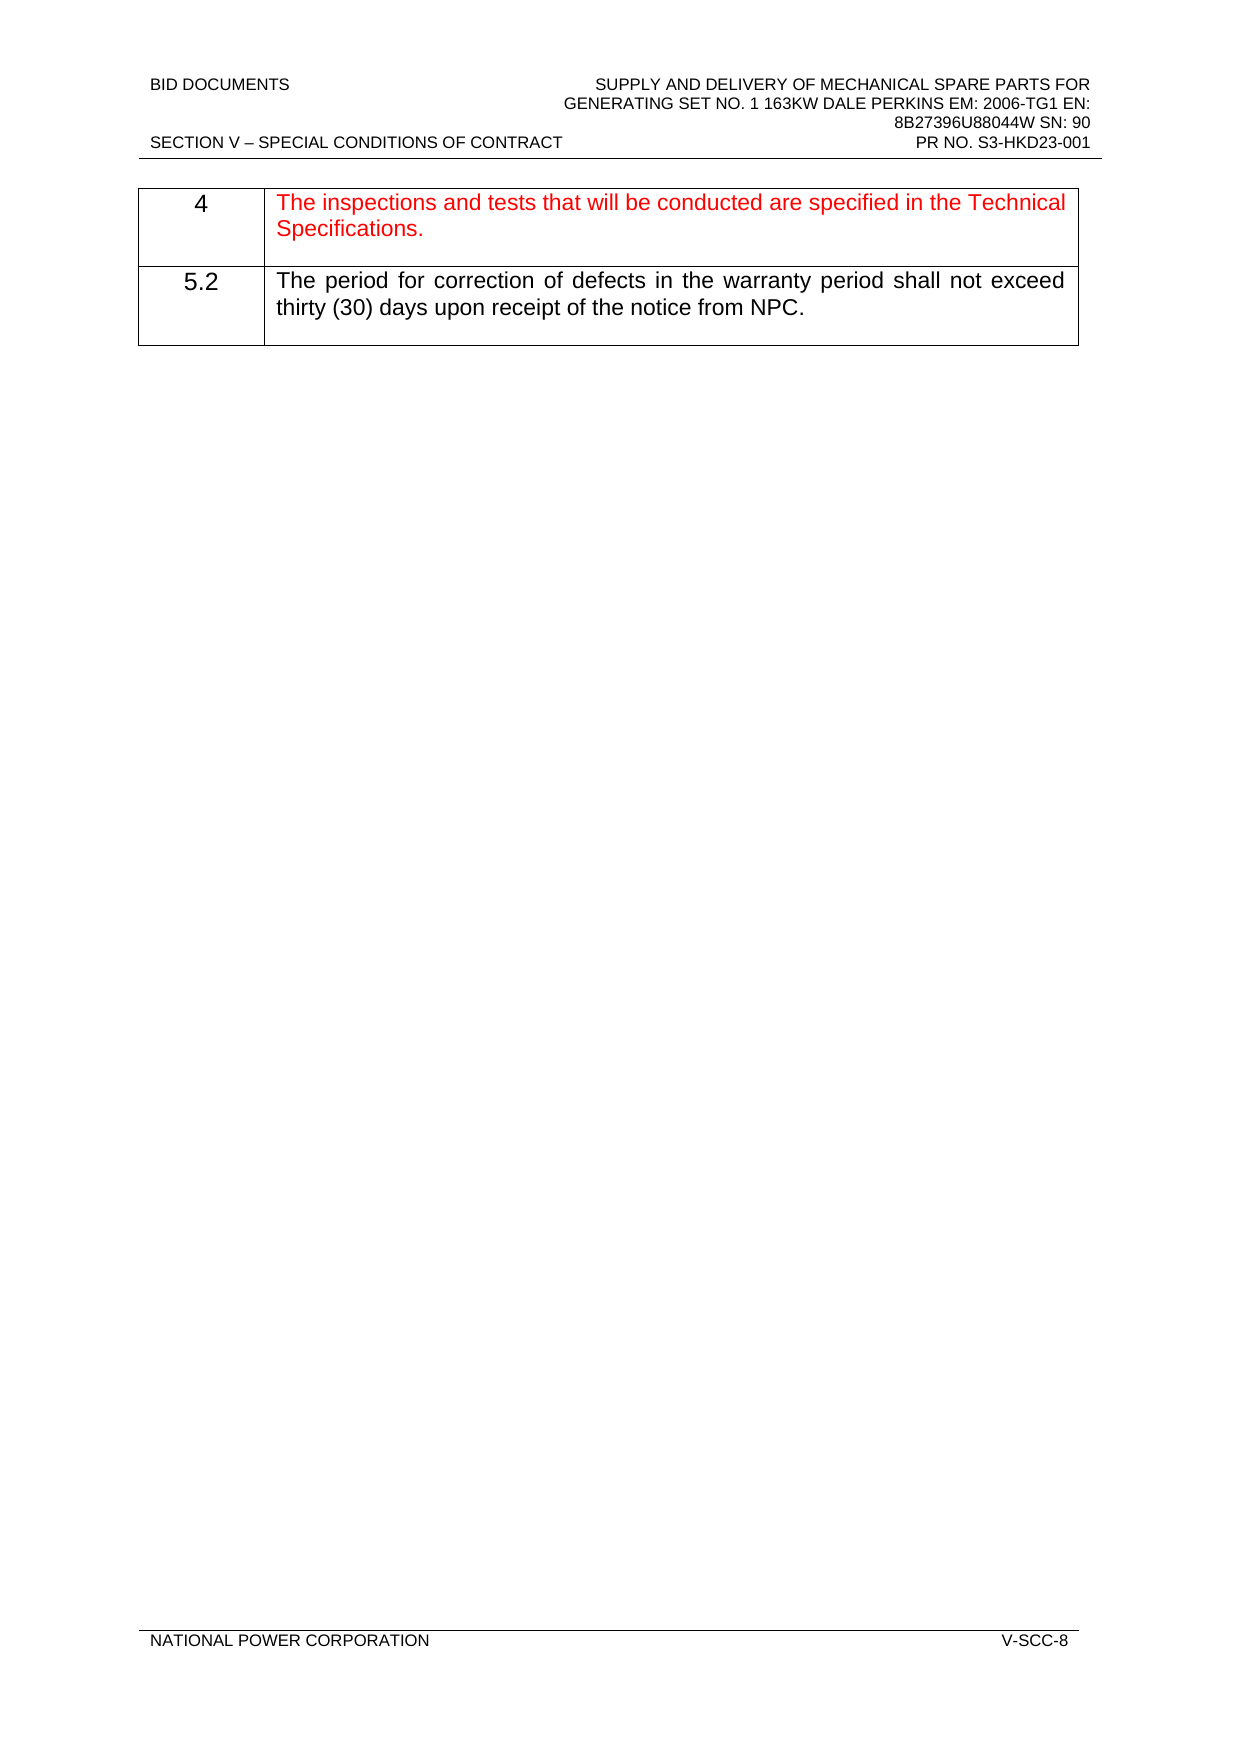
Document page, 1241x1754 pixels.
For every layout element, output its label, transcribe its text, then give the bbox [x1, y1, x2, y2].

table_cell The inspections and tests that will be conducted are specified in the Technical Specifications. [265, 189, 1078, 266]
table_cell The period for correction of defects in the warranty period shall not exceed thirty (30) days upon receipt of the notice from NPC. [265, 267, 1078, 345]
table_cell 5.2 [139, 267, 264, 345]
table_cell 4 [139, 189, 264, 266]
